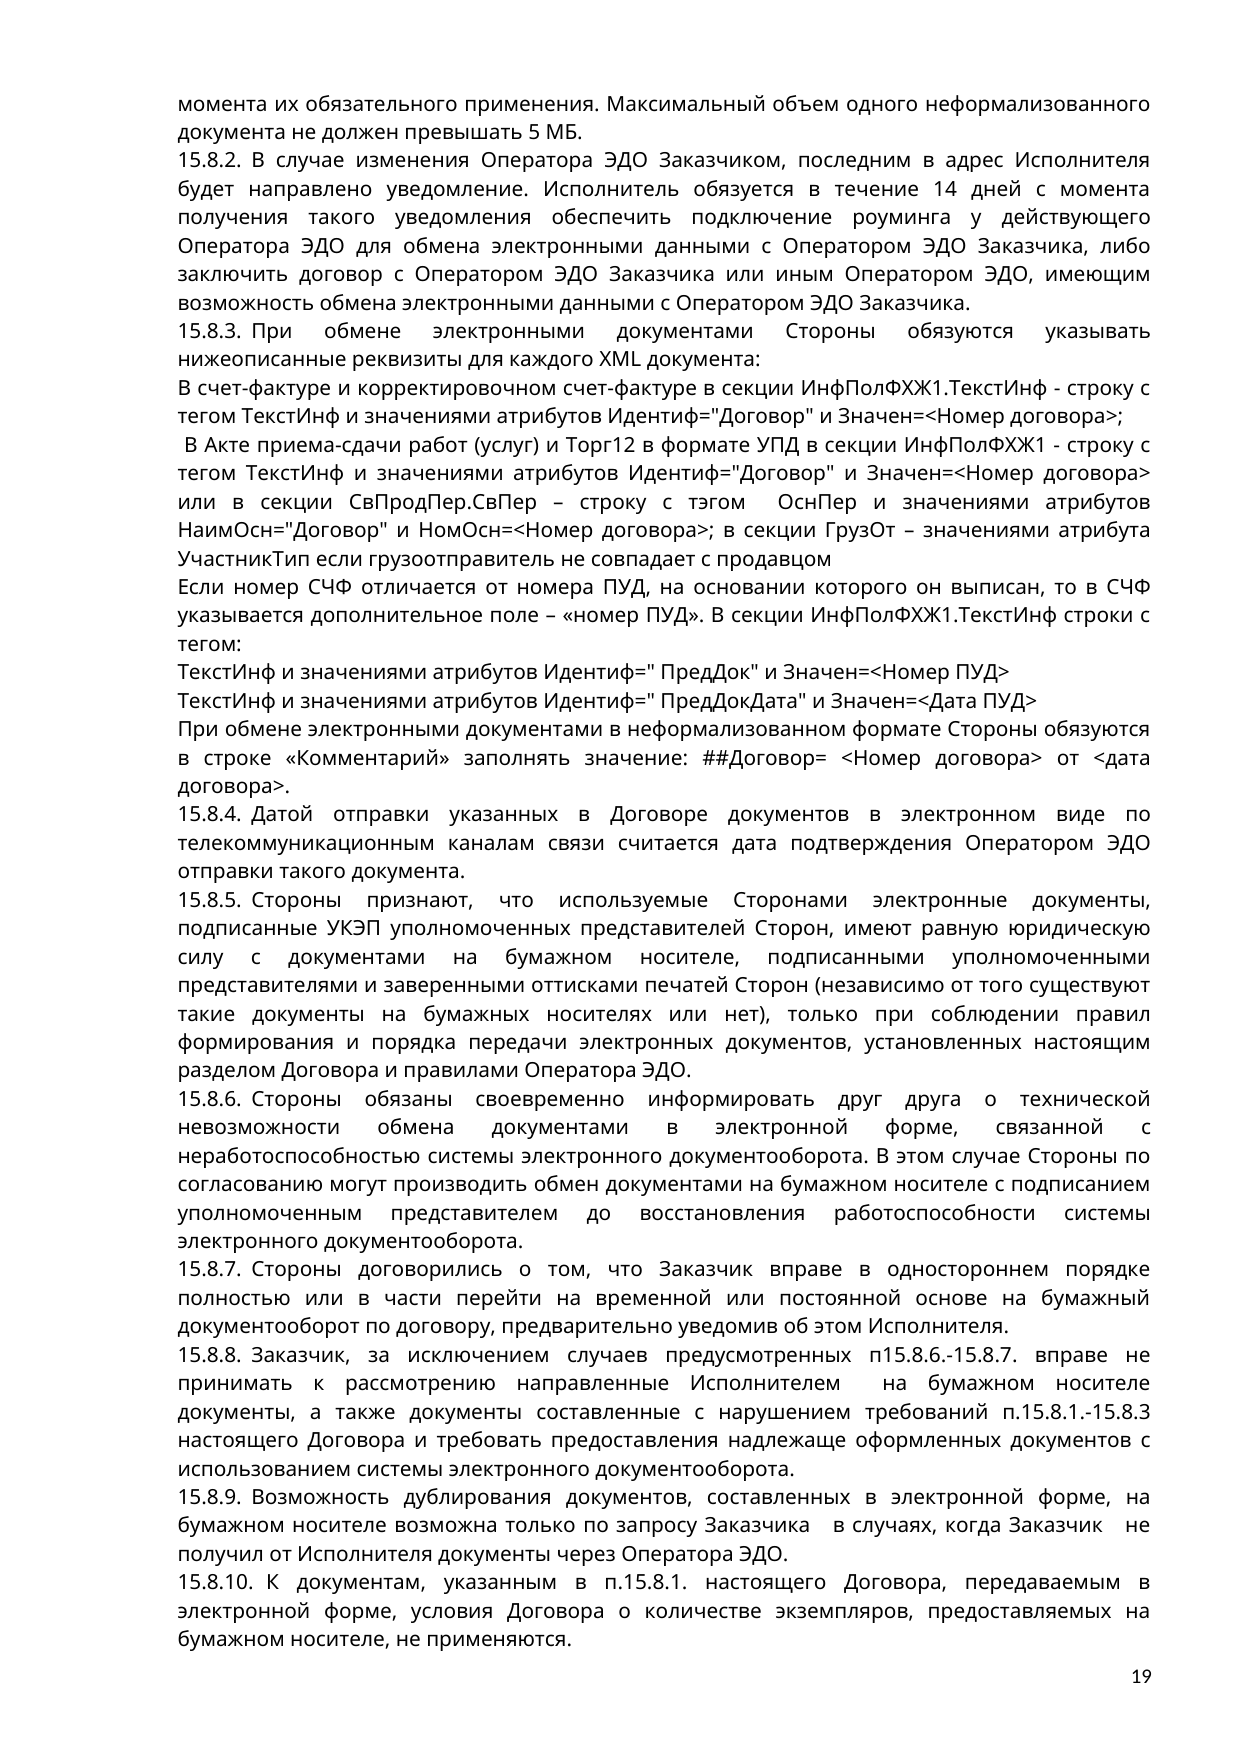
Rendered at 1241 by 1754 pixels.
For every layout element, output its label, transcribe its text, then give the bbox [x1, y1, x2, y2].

list К документам, указанным в п.15.8.1. настоящего Договора, передаваемым в электронной форме, условия Договора о количестве экземпляров, предоставляемых на бумажном носителе, не применяются. [177, 1567, 1152, 1653]
list Возможность дублирования документов, составленных в электронной форме, на бумажном носителе возможна только по запросу Заказчика в случаях, когда Заказчик не получил от Исполнителя документы через Оператора ЭДО. [177, 1482, 1152, 1567]
text В Акте приема-сдачи работ (услуг) и Торг12 в формате УПД в секции ИнфПолФХЖ1 - строку с тегом ТекстИнф и значениями атрибутов Идентиф="Договор" и Значен=<Номер договора> или в секции СвПродПер.СвПер – строку с тэгом ОснПер и значениями атрибутов НаимОсн="Договор" и НомОсн=<Номер договора>; в секции ГрузОт – значениями атрибута УчастникТип если грузоотправитель не совпадает с продавцом [177, 430, 1152, 572]
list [177, 89, 1152, 146]
text При обмене электронными документами в неформализованном формате Стороны обязуются в строке «Комментарий» заполнять значение: ##Договор= <Номер договора> от <дата договора>. [177, 714, 1152, 799]
list В случае изменения Оператора ЭДО Заказчиком, последним в адрес Исполнителя будет направлено уведомление. Исполнитель обязуется в течение 14 дней с момента получения такого уведомления обеспечить подключение роуминга у действующего Оператора ЭДО для обмена электронными данными с Оператором ЭДО Заказчика, либо заключить договор с Оператором ЭДО Заказчика или иным Оператором ЭДО, имеющим возможность обмена электронными данными с Оператором ЭДО Заказчика. [177, 146, 1152, 316]
list Стороны договорились о том, что Заказчик вправе в одностороннем порядке полностью или в части перейти на временной или постоянной основе на бумажный документооборот по договору, предварительно уведомив об этом Исполнителя. [177, 1254, 1152, 1340]
list При обмене электронными документами Стороны обязуются указывать нижеописанные реквизиты для каждого XML документа: [177, 316, 1152, 373]
text Если номер СЧФ отличается от номера ПУД, на основании которого он выписан, то в СЧФ указывается дополнительное поле – «номер ПУД». В секции ИнфПолФХЖ1.ТекстИнф строки с тегом: [177, 572, 1152, 657]
list Стороны признают, что используемые Сторонами электронные документы, подписанные УКЭП уполномоченных представителей Сторон, имеют равную юридическую силу с документами на бумажном носителе, подписанными уполномоченными представителями и заверенными оттисками печатей Сторон (независимо от того существуют такие документы на бумажных носителях или нет), только при соблюдении правил формирования и порядка передачи электронных документов, установленных настоящим разделом Договора и правилами Оператора ЭДО. [177, 885, 1152, 1084]
text ТекстИнф и значениями атрибутов Идентиф=" ПредДокДата" и Значен=<Дата ПУД> [177, 686, 1152, 714]
list Заказчик, за исключением случаев предусмотренных п15.8.6.-15.8.7. вправе не принимать к рассмотрению направленные Исполнителем на бумажном носителе документы, а также документы составленные с нарушением требований п.15.8.1.-15.8.3 настоящего Договора и требовать предоставления надлежаще оформленных документов с использованием системы электронного документооборота. [177, 1340, 1152, 1482]
list Стороны обязаны своевременно информировать друг друга о технической невозможности обмена документами в электронной форме, связанной с неработоспособностью системы электронного документооборота. В этом случае Стороны по согласованию могут производить обмен документами на бумажном носителе с подписанием уполномоченным представителем до восстановления работоспособности системы электронного документооборота. [177, 1084, 1152, 1254]
list Датой отправки указанных в Договоре документов в электронном виде по телекоммуникационным каналам связи считается дата подтверждения Оператором ЭДО отправки такого документа. [177, 799, 1152, 885]
text ТекстИнф и значениями атрибутов Идентиф=" ПредДок" и Значен=<Номер ПУД> [177, 657, 1152, 686]
text В счет-фактуре и корректировочном счет-фактуре в секции ИнфПолФХЖ1.ТекстИнф - строку с тегом ТекстИнф и значениями атрибутов Идентиф="Договор" и Значен=<Номер договора>; [177, 373, 1152, 430]
